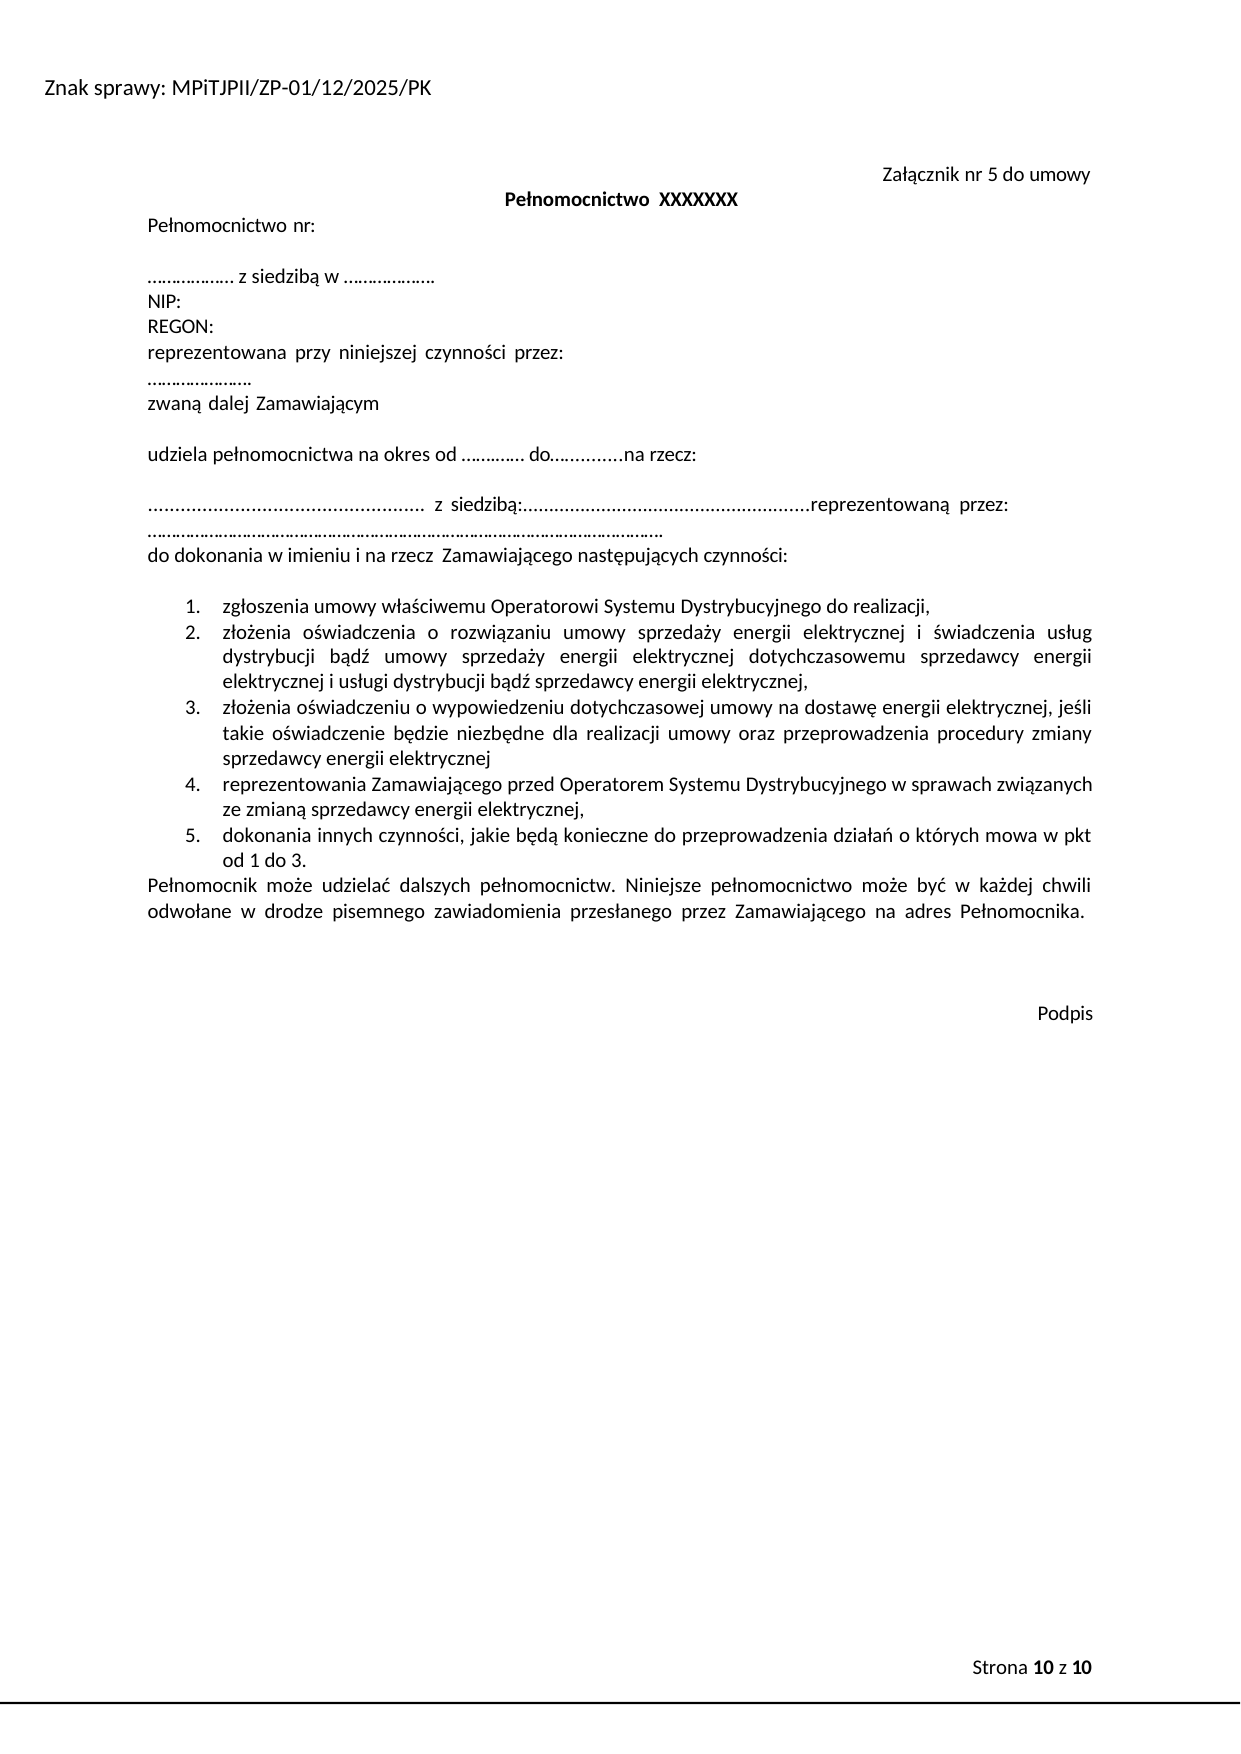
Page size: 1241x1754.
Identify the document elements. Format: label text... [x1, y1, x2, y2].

text REGON: [147, 314, 446, 339]
text udziela pełnomocnictwa na okres od …….…… do… na rzecz: [147, 441, 1211, 467]
list złożenia oświadczeniu o wypowiedzeniu dotychczasowej umowy na dostawę energii elektrycznej, jeśli takie oświadczenie będzie niezbędne dla realizacji umowy oraz przeprowadzenia procedury zmiany sprzedawcy energii elektrycznej [185, 694, 1093, 771]
text Pełnomocnik może udzielać dalszych pełnomocnictw. Niniejsze pełnomocnictwo może być w każdej chwili odwołane w drodze pisemnego zawiadomienia przesłanego przez Zamawiającego na adres Pełnomocnika. [147, 873, 1093, 923]
list dokonania innych czynności, jakie będą konieczne do przeprowadzenia działań o których mowa w pkt od 1 do 3. [185, 822, 1093, 873]
text ................................................... z siedzibą: reprezentowaną przez: [147, 492, 1211, 517]
text reprezentowana przy niniejszej czynności przez: [147, 339, 1211, 365]
text do dokonania w imieniu i na rzecz Zamawiającego następujących czynności: [147, 543, 1211, 568]
text Pełnomocnictwo nr: [147, 212, 446, 238]
text ……………… z siedzibą w ………………. NIP: [147, 264, 446, 313]
text Podpis [44, 1000, 1093, 1025]
text ………………………………………………………………………………………………. [147, 517, 1211, 543]
text Pełnomocnictwo XXXXXXX [504, 187, 748, 212]
text zwaną dalej Zamawiającym [147, 390, 1211, 416]
text Załącznik nr 5 do umowy [882, 161, 1211, 186]
text …………………. [147, 365, 1211, 390]
list zgłoszenia umowy właściwemu Operatorowi Systemu Dystrybucyjnego do realizacji, [185, 594, 1211, 619]
list złożenia oświadczenia o rozwiązaniu umowy sprzedaży energii elektrycznej i świadczenia usług dystrybucji bądź umowy sprzedaży energii elektrycznej dotychczasowemu sprzedawcy energii elektrycznej i usługi dystrybucji bądź sprzedawcy energii elektrycznej, [185, 619, 1093, 694]
list reprezentowania Zamawiającego przed Operatorem Systemu Dystrybucyjnego w sprawach związanych ze zmianą sprzedawcy energii elektrycznej, [185, 771, 1093, 822]
